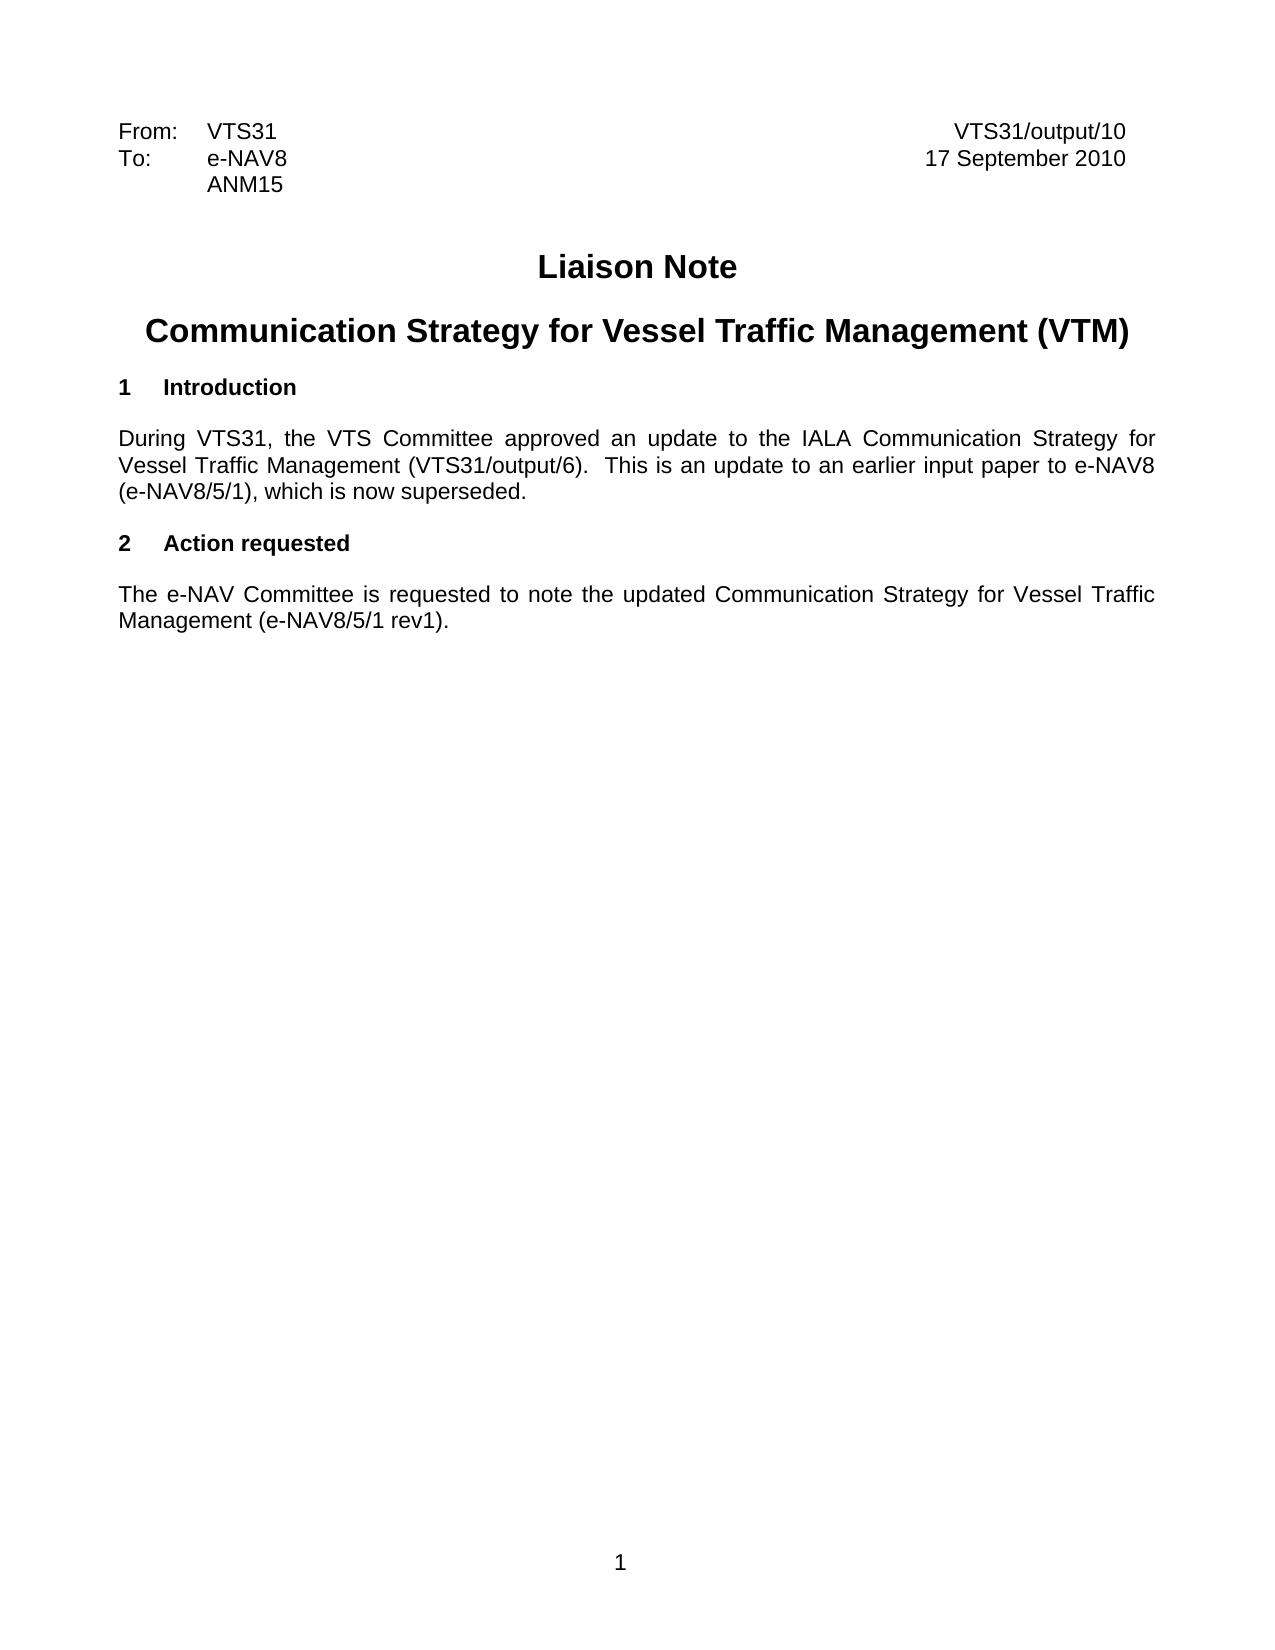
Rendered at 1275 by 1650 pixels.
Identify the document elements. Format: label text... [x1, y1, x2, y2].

text During VTS31, the VTS Committee approved an update to the IALA Communication Strategy for Vessel Traffic Management (VTS31/output/6). This is an update to an earlier input paper to e-NAV8 (e-NAV8/5/1), which is now superseded. [118, 425, 1157, 504]
table_cell To: e-NAV8 ANM15 [107, 145, 568, 197]
text The e-NAV Committee is requested to note the updated Communication Strategy for Vessel Traffic Management (e-NAV8/5/1 rev1). [118, 581, 1157, 633]
subtitle Action requested [118, 529, 1157, 556]
table_header From: VTS31 [107, 118, 568, 144]
title Communication Strategy for Vessel Traffic Management (VTM) [118, 311, 1157, 349]
table_cell 17 September 2010 [568, 145, 1137, 197]
subtitle Introduction [118, 374, 1157, 400]
table_header VTS31/output/10 [568, 118, 1137, 144]
title Liaison Note [118, 247, 1157, 286]
